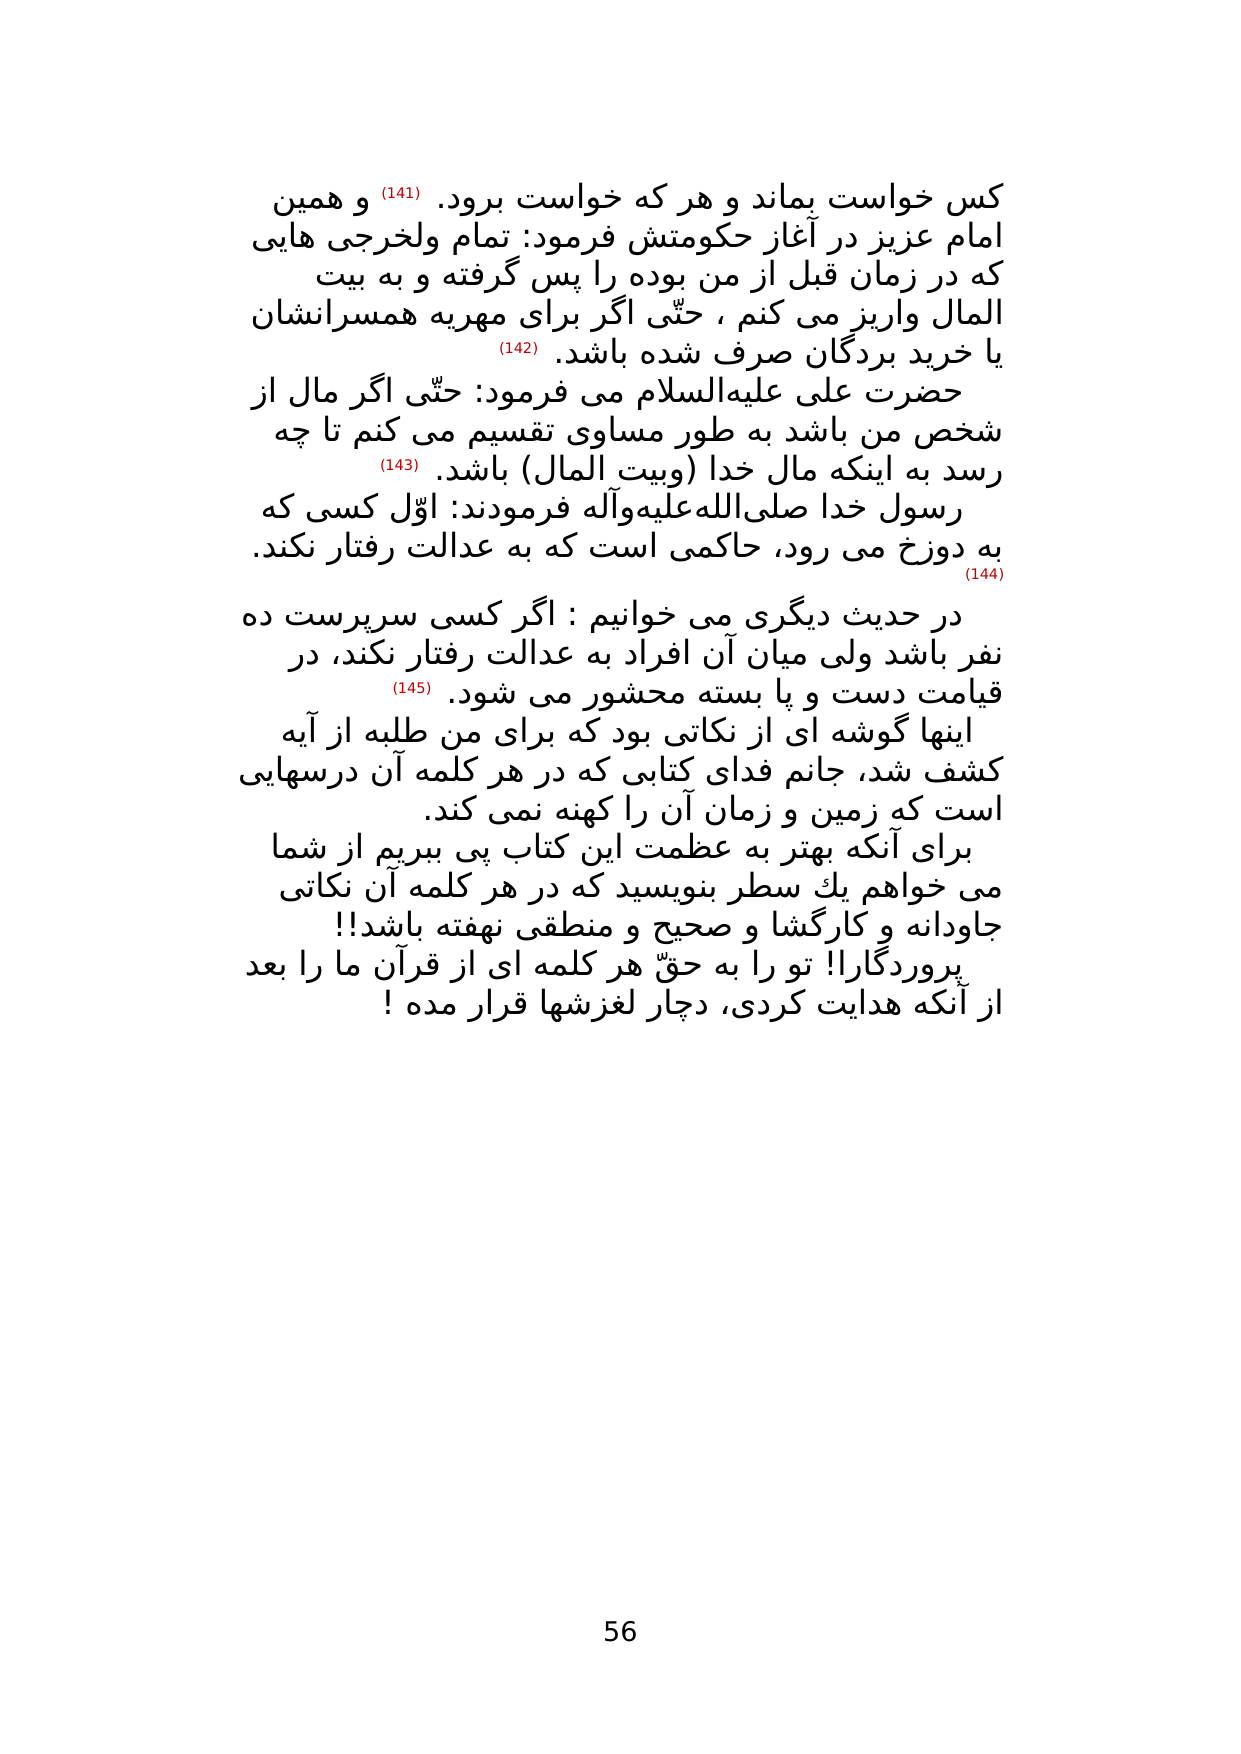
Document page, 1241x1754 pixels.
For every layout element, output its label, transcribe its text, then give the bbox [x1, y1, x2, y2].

text حضرت على عليه‌السلام مى فرمود: حتّى اگر مال از شخص من باشد به طور مساوى تقسيم مى كنم تا چه رسد به اينكه مال خدا (وبيت المال) باشد. (143) [236, 371, 1004, 488]
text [236, 177, 1004, 371]
text پروردگارا! تو را به حقّ هر كلمه اى از قرآن ما را بعد از آنكه هدايت كردى، دچار لغزشها قرار مده ! [236, 944, 1004, 1022]
text در حديث ديگرى مى خوانيم : اگر كسى سرپرست ده نفر باشد ولى ميان آن افراد به عدالت رفتار نكند، در قيامت دست و پا بسته محشور مى شود. (145) [236, 595, 1004, 711]
text رسول خدا صلى‌الله‌عليه‌وآله فرمودند: اوّل كسى كه به دوزخ مى رود، حاكمى است كه به عدالت رفتار نكند. (144) [236, 488, 1004, 595]
text براى آنكه بهتر به عظمت اين كتاب پى ببريم از شما مى خواهم يك سطر بنويسيد كه در هر كلمه آن نكاتى جاودانه و كارگشا و صحيح و منطقى نهفته باشد!! [236, 828, 1004, 944]
text اينها گوشه اى از نكاتى بود كه براى من طلبه از آيه كشف شد، جانم فداى كتابى كه در هر كلمه آن درسهايى است كه زمين و زمان آن را كهنه نمى كند. [236, 711, 1004, 828]
